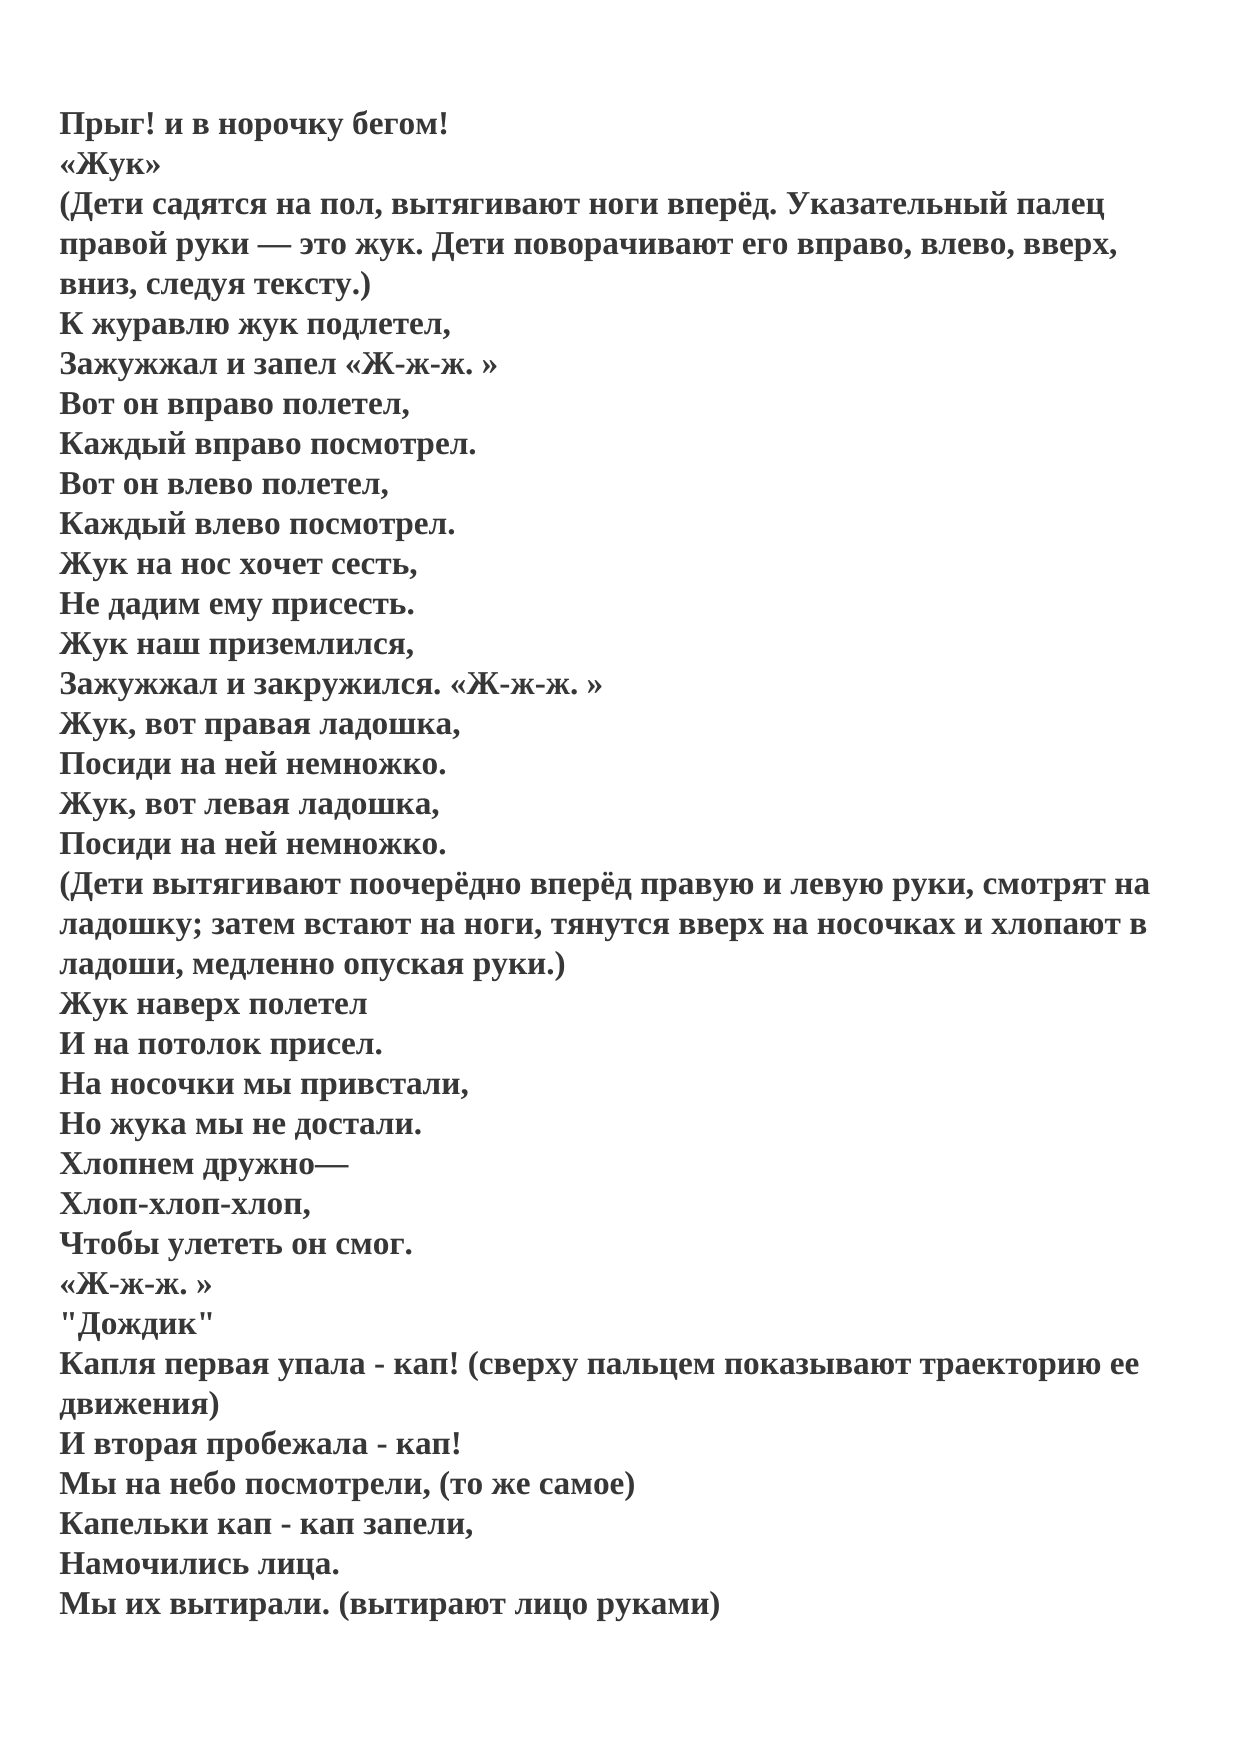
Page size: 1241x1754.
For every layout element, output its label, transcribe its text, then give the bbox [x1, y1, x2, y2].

text Жук на нос хочет сесть, [59, 542, 1181, 582]
text Зажужжал и закружился. «Ж-ж-ж. » [59, 662, 1181, 702]
text Зажужжал и запел «Ж-ж-ж. » [59, 342, 1181, 382]
text Мы их вытирали. (вытирают лицо руками) [59, 1582, 1181, 1622]
text "Дождик" [59, 1302, 1181, 1342]
text Каждый вправо посмотрел. [59, 422, 1181, 462]
text Вот он вправо полетел, [59, 382, 1181, 422]
text И вторая пробежала - кап! [59, 1422, 1181, 1462]
text «Жук» [59, 142, 1181, 182]
text Не дадим ему присесть. [59, 582, 1181, 622]
text «Ж-ж-ж. » [59, 1262, 1181, 1302]
text Посиди на ней немножко. [59, 742, 1181, 782]
text Вот он влево полетел, [59, 462, 1181, 502]
text (Дети вытягивают поочерёдно вперёд правую и левую руки, смотрят на ладошку; затем встают на ноги, тянутся вверх на носочках и хлопают в ладоши, медленно опуская руки.) [59, 862, 1181, 982]
text Хлопнем дружно— [59, 1142, 1181, 1182]
text Чтобы улететь он смог. [59, 1222, 1181, 1262]
text Жук наверх полетел [59, 982, 1181, 1022]
text Хлоп-хлоп-хлоп, [59, 1182, 1181, 1222]
text К журавлю жук подлетел, [59, 302, 1181, 342]
text И на потолок присел. [59, 1022, 1181, 1062]
text Жук, вот левая ладошка, [59, 782, 1181, 822]
text Жук, вот правая ладошка, [59, 702, 1181, 742]
text Но жука мы не достали. [59, 1102, 1181, 1142]
text Намочились лица. [59, 1542, 1181, 1582]
text Мы на небо посмотрели, (то же самое) [59, 1462, 1181, 1502]
text Каждый влево посмотрел. [59, 502, 1181, 542]
text Капельки кап - кап запели, [59, 1502, 1181, 1542]
text (Дети садятся на пол, вытягивают ноги вперёд. Указательный палец правой руки — это жук. Дети поворачивают его вправо, влево, вверх, вниз, следуя тексту.) [59, 182, 1181, 302]
text Посиди на ней немножко. [59, 822, 1181, 862]
text На носочки мы привстали, [59, 1062, 1181, 1102]
text Капля первая упала - кап! (сверху пальцем показывают траекторию ее движения) [59, 1342, 1181, 1422]
text Жук наш приземлился, [59, 622, 1181, 662]
text Прыг! и в норочку бегом! [59, 102, 1181, 142]
